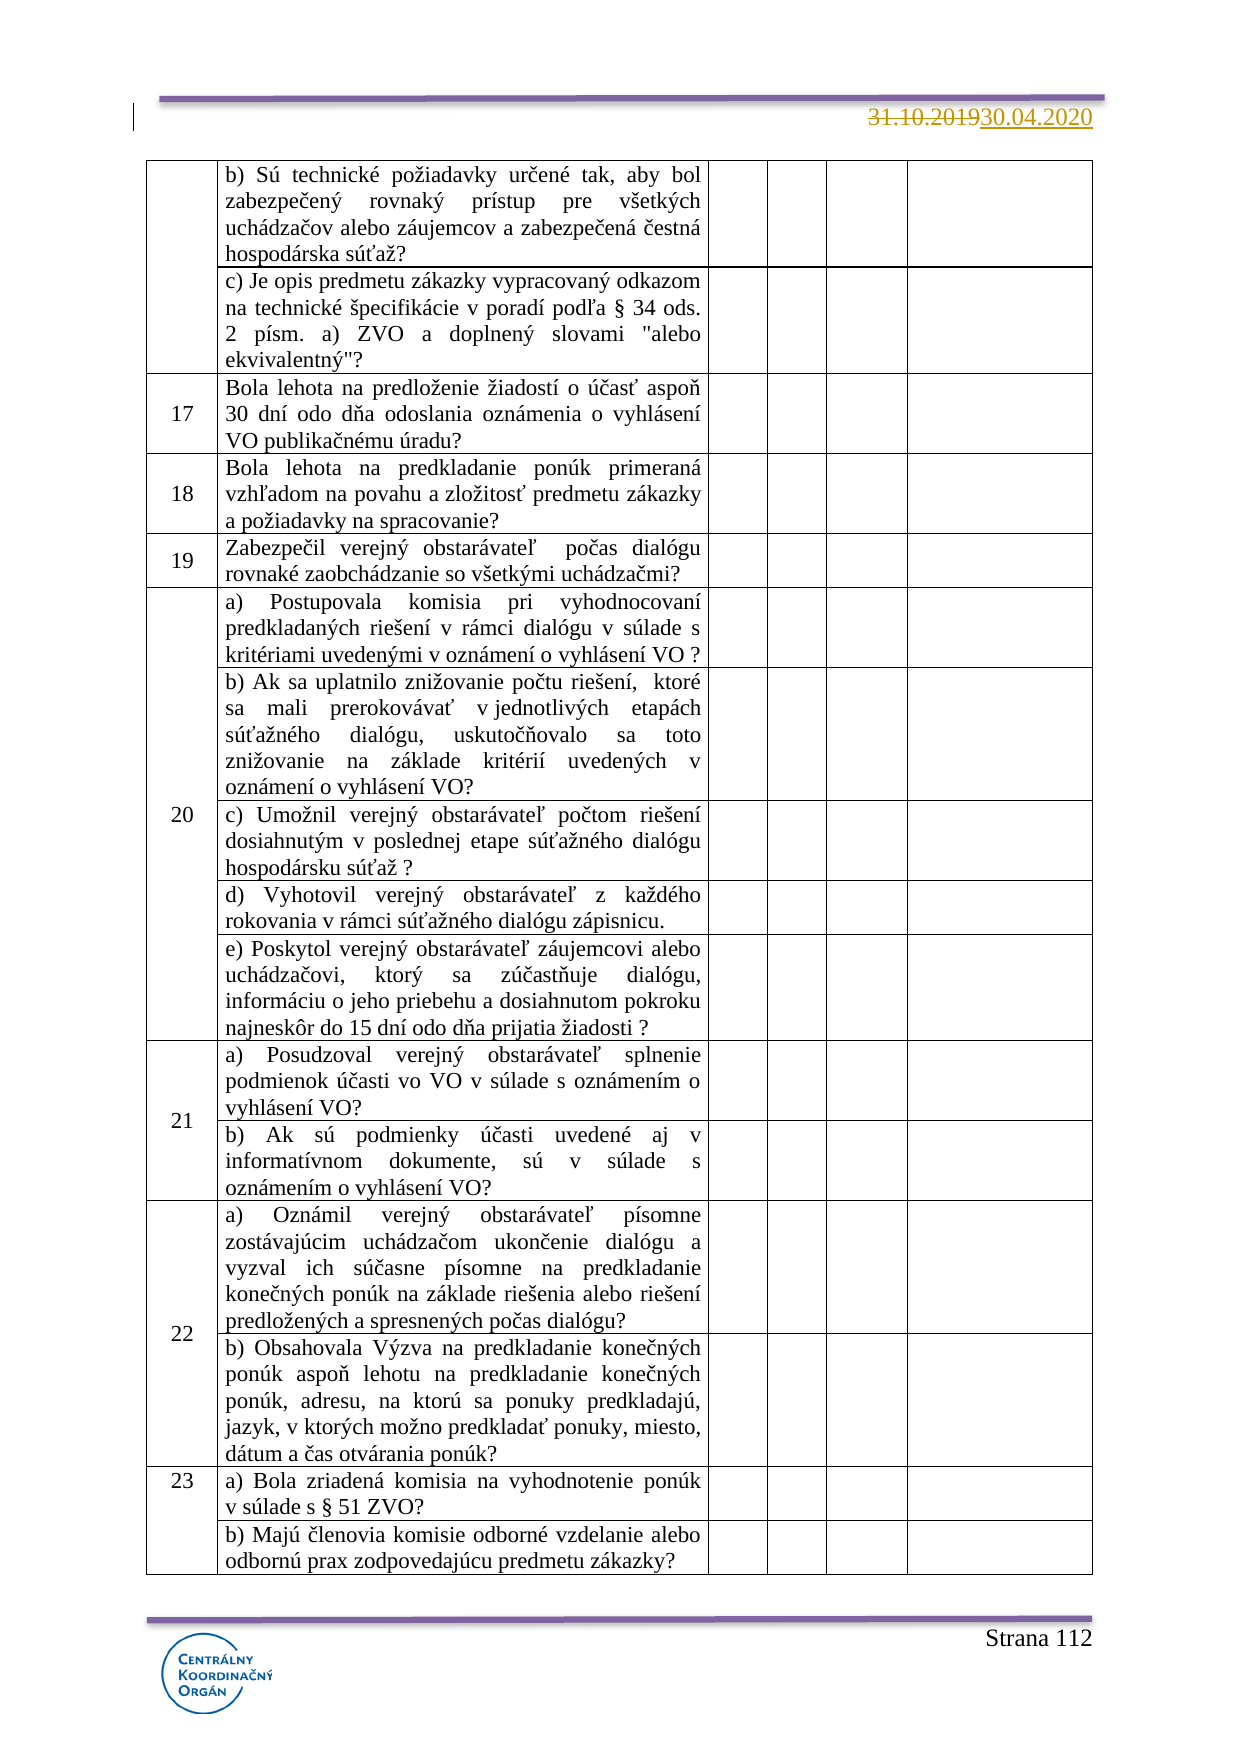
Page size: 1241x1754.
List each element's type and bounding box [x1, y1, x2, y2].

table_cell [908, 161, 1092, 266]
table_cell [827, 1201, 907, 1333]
picture [159, 1631, 272, 1713]
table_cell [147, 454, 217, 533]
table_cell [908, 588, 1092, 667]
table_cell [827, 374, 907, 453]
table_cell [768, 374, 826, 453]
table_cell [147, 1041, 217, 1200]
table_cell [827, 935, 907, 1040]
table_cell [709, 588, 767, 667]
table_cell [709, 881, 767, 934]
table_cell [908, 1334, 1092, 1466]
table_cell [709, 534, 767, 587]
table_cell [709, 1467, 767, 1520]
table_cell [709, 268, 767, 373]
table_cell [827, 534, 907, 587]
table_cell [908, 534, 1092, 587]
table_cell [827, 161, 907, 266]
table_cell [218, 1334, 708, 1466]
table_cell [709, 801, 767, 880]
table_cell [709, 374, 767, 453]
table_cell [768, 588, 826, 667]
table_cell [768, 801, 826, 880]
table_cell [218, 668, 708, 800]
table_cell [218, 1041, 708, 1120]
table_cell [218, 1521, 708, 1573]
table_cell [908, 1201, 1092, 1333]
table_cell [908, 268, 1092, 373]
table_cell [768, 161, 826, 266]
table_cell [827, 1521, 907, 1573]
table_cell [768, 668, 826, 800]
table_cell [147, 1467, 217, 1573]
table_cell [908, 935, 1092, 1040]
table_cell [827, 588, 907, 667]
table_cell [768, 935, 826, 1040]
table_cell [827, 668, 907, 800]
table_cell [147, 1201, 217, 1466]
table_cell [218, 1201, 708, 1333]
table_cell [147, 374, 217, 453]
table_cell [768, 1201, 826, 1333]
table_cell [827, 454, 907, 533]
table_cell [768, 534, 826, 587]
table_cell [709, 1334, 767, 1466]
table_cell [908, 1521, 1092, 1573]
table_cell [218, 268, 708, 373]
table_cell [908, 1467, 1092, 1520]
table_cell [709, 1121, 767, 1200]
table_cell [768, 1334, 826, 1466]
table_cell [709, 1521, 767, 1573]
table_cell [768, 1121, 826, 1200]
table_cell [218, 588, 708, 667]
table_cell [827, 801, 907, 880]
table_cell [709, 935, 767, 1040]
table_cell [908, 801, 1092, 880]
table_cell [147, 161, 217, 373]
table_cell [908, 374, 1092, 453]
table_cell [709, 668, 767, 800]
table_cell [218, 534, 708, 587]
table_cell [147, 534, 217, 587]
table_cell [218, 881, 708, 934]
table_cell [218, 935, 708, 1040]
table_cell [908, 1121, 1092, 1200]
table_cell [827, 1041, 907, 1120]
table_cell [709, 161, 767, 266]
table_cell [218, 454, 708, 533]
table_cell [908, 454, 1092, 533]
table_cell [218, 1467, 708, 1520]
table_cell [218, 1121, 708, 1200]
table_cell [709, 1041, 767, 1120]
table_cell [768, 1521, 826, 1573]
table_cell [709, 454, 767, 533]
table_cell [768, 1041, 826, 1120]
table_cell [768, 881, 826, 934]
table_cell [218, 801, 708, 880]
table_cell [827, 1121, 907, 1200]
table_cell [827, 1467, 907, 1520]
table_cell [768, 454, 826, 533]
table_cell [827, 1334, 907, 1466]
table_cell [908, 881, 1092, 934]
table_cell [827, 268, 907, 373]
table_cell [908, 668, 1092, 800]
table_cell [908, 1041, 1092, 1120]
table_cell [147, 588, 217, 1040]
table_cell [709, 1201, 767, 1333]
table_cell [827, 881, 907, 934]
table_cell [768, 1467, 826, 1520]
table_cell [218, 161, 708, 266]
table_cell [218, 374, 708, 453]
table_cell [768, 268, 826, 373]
